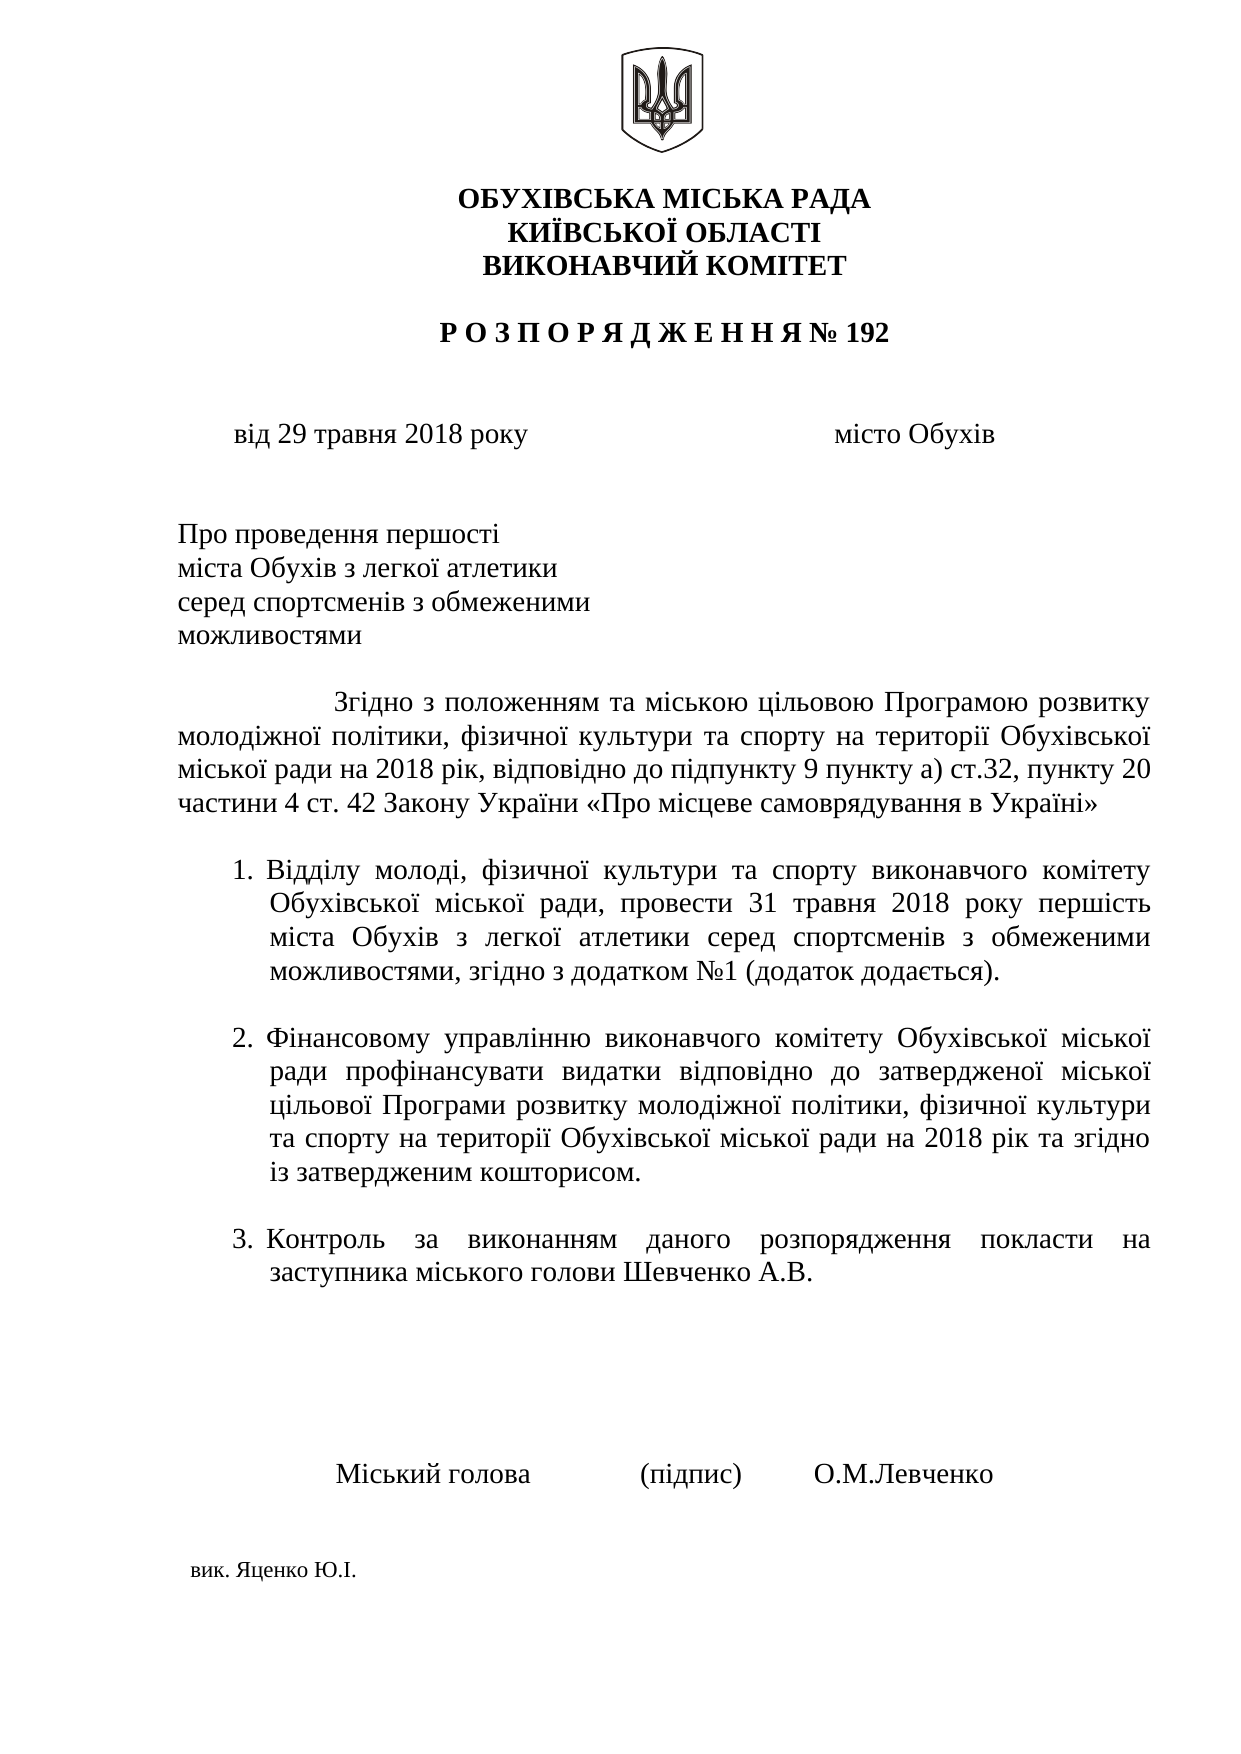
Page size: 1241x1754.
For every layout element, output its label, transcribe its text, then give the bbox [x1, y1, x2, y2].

text Про проведення першості [177, 517, 1152, 550]
text Міський голова (підпис) О.М.Левченко [177, 1456, 1152, 1489]
list Відділу молоді, фізичної культури та спорту виконавчого комітету Обухівської міської ради, провести 31 травня 2018 року першість міста Обухів з легкої атлетики серед спортсменів з обмеженими можливостями, згідно з додатком №1 (додаток додається). [232, 852, 1152, 986]
text Згідно з положенням та міською цільовою Програмою розвитку молодіжної політики, фізичної культури та спорту на території Обухівської міської ради на 2018 рік, відповідно до підпункту 9 пункту а) ст.32, пункту 20 частини 4 ст. 42 Закону України «Про місцеве самоврядування в Україні» [177, 684, 1152, 818]
text від 29 травня 2018 року місто Обухів [215, 416, 1152, 449]
text ВИКОНАВЧИЙ КОМІТЕТ [177, 248, 1152, 282]
text Р О З П О Р Я Д Ж Е Н Н Я № 192 [177, 315, 1152, 349]
text вик. Яценко Ю.І. [177, 1556, 1152, 1583]
text ОБУХІВСЬКА МІСЬКА РАДА [177, 181, 1152, 215]
text КИЇВСЬКОЇ ОБЛАСТІ [177, 215, 1152, 248]
text серед спортсменів з обмеженими [177, 584, 1152, 617]
text можливостями [177, 617, 1152, 651]
text міста Обухів з легкої атлетики [177, 550, 1152, 584]
list Контроль за виконанням даного розпорядження покласти на заступника міського голови Шевченко А.В. [232, 1221, 1152, 1288]
list Фінансовому управлінню виконавчого комітету Обухівської міської ради профінансувати видатки відповідно до затвердженої міської цільової Програми розвитку молодіжної політики, фізичної культури та спорту на території Обухівської міської ради на 2018 рік та згідно із затвердженим кошторисом. [232, 1020, 1152, 1187]
